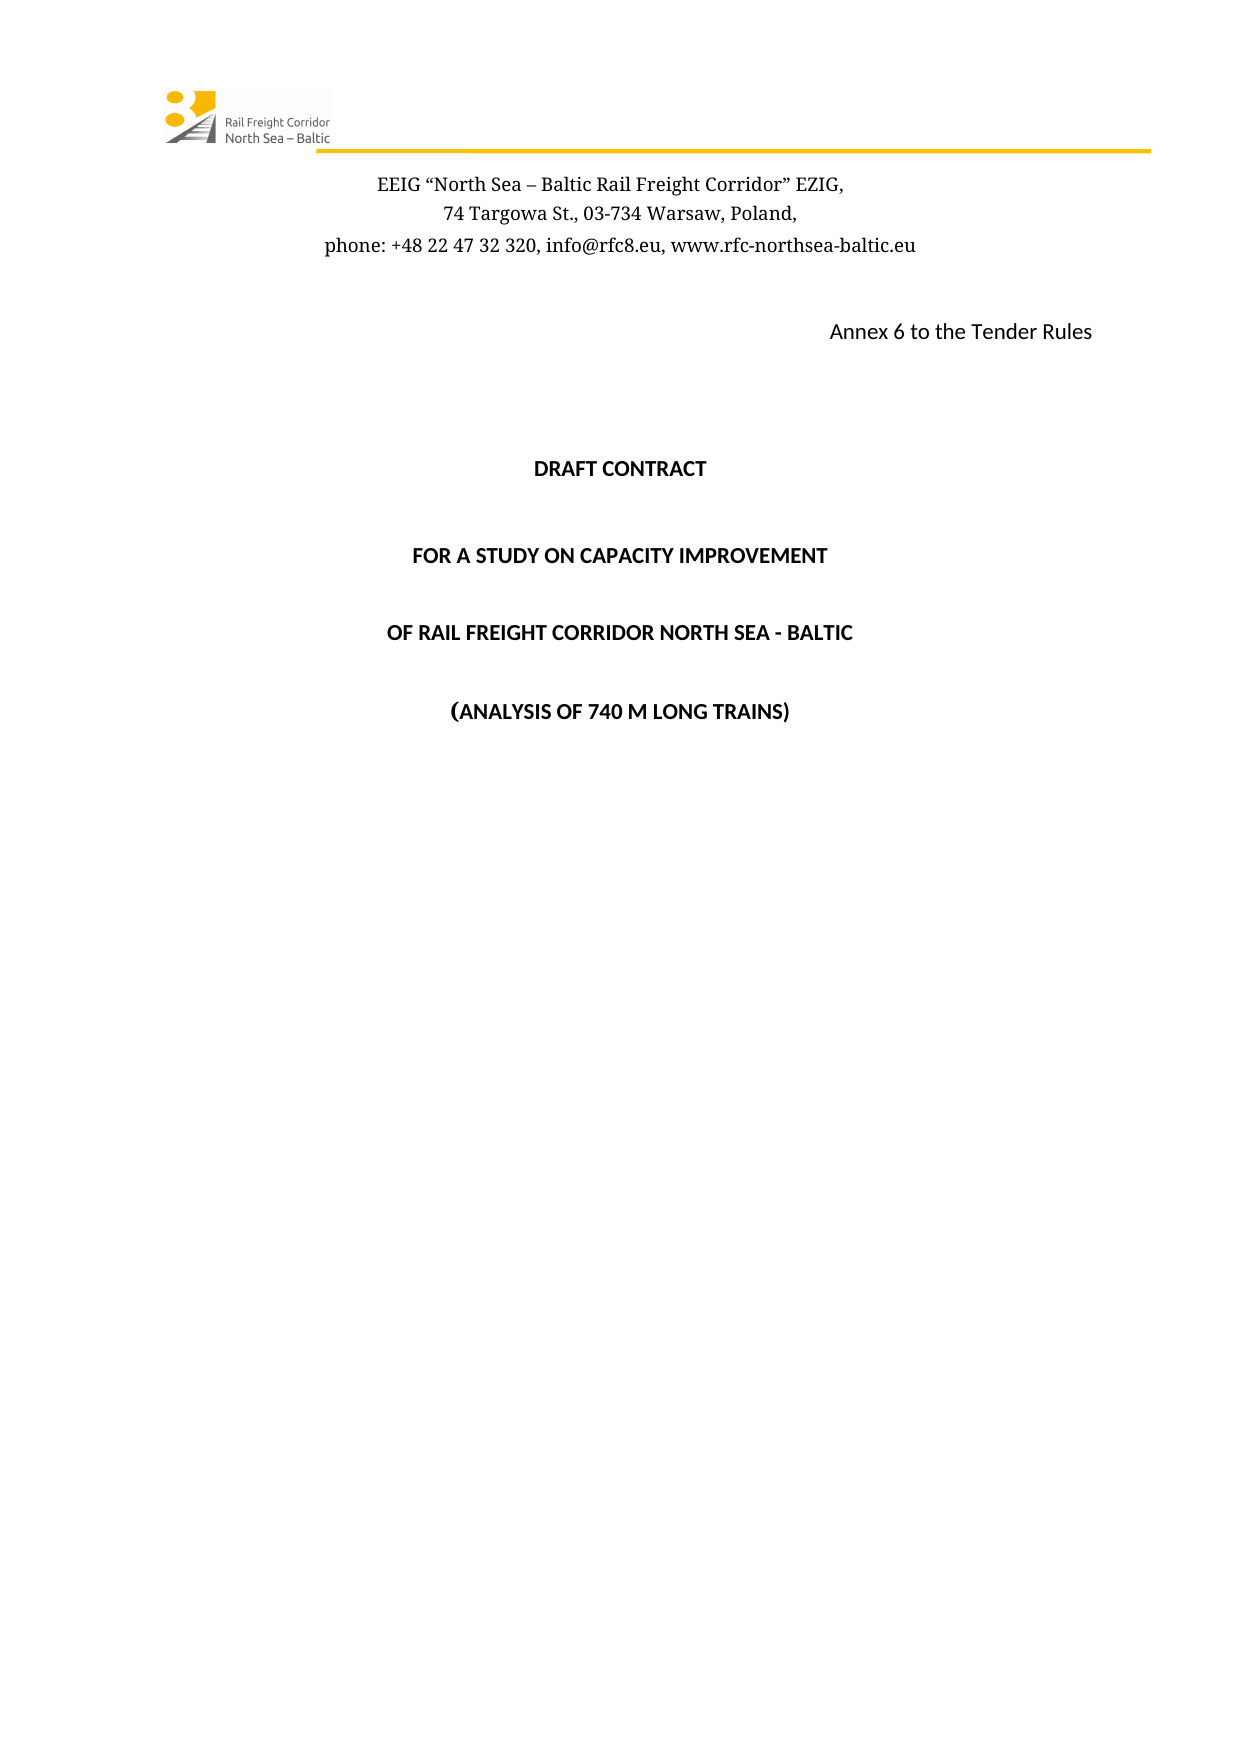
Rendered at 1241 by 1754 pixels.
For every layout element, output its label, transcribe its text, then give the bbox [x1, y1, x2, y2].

text (Analysis of 740 m long trains) [148, 694, 1093, 726]
picture [162, 87, 333, 146]
text FOR A STUDY ON CAPACITY IMPROVEMENT [148, 541, 1093, 569]
text DRAFT CONTRACT [148, 454, 1093, 482]
text Annex 6 to the Tender Rules [148, 317, 1093, 345]
text OF RAIL FREIGHT CORRIDOR NORTH SEA - BALTIC [148, 618, 1093, 646]
